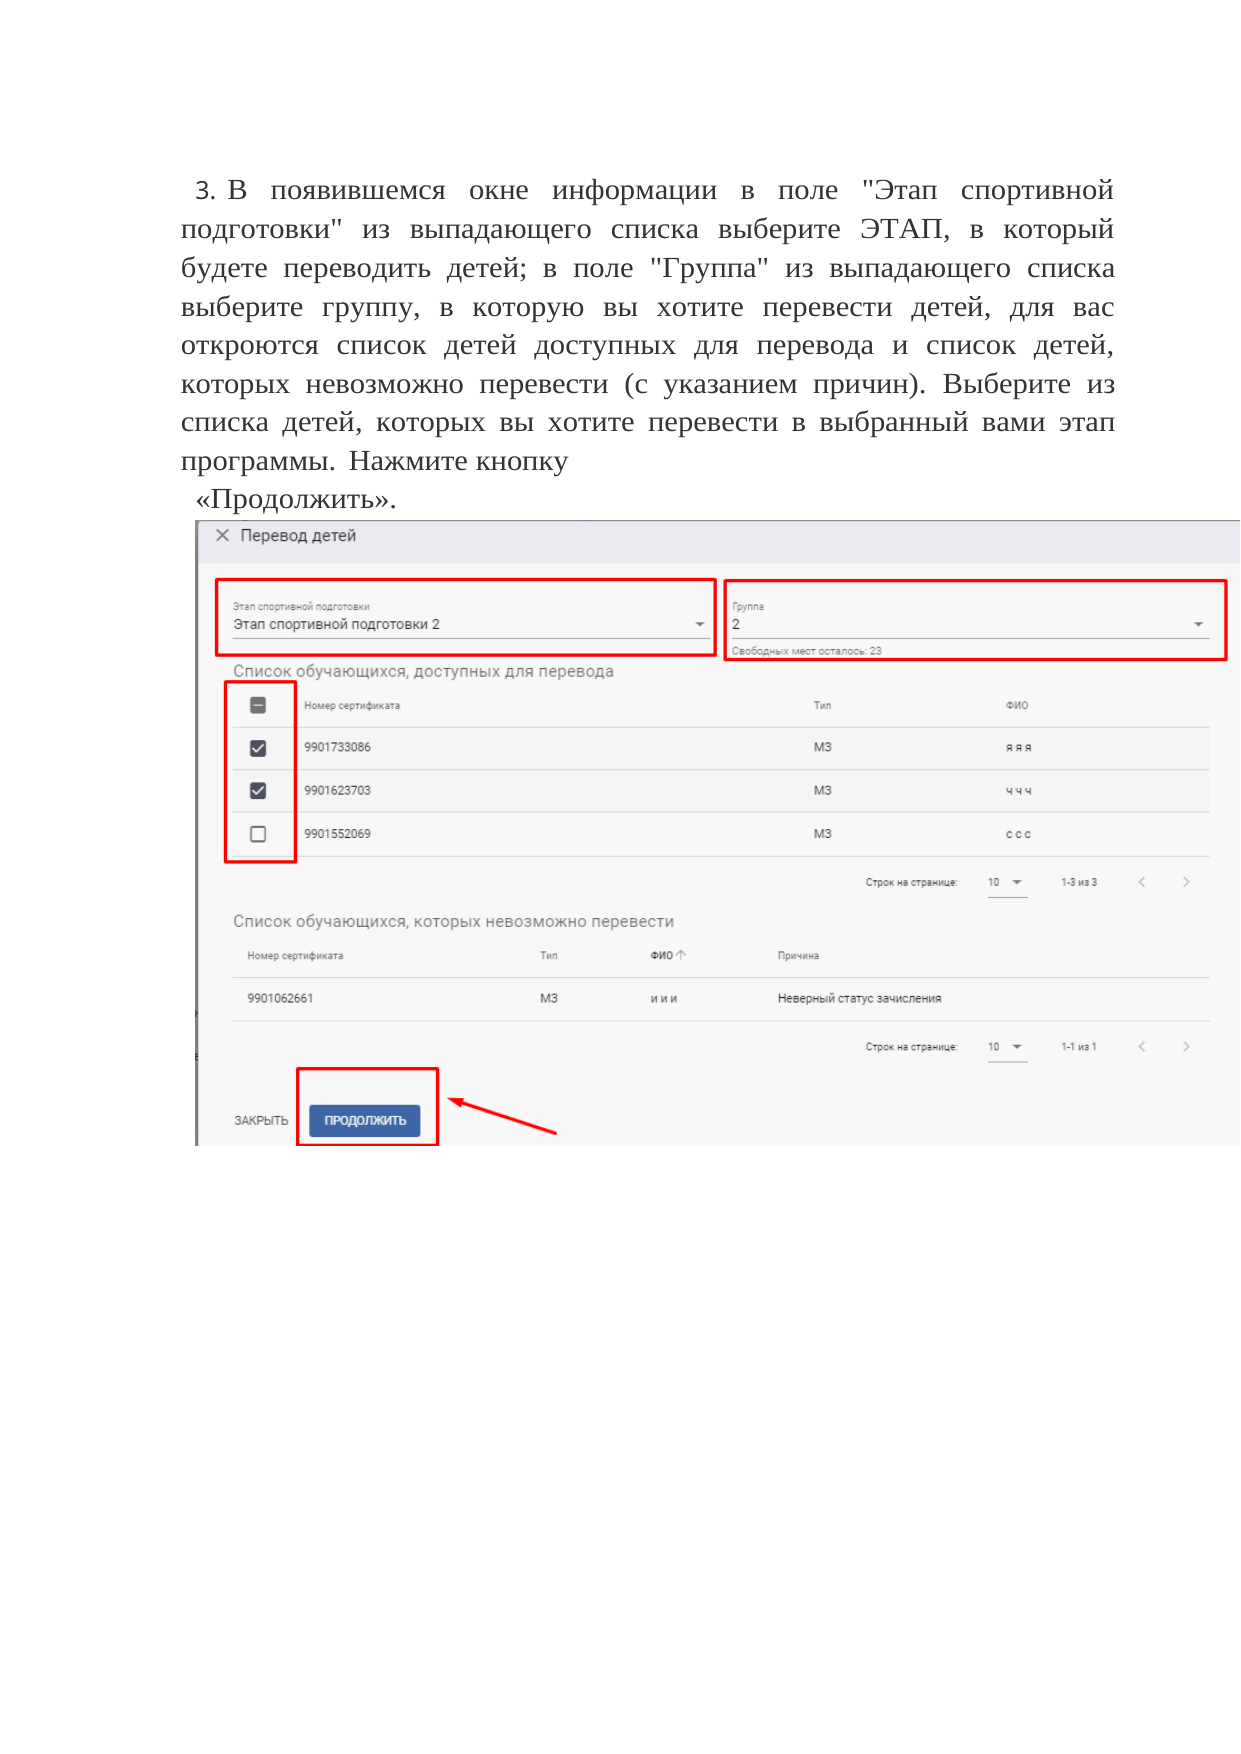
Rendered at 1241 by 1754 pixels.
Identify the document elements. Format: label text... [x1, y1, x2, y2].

text «Продолжить». [181, 481, 1163, 515]
list В появившемся окне информации в поле "Этап спортивной подготовки" из выпадающего списка выберите ЭТАП, в который будете переводить детей; в поле "Группа" из выпадающего списка выберите группу, в которую вы хотите перевести детей, для вас откроются список детей доступных для перевода и список детей, которых невозможно перевести (с указанием причин). Выберите из списка детей, которых вы хотите перевести в выбранный вами этап программы. Нажмите кнопку [181, 172, 1115, 476]
picture [195, 520, 1241, 1146]
